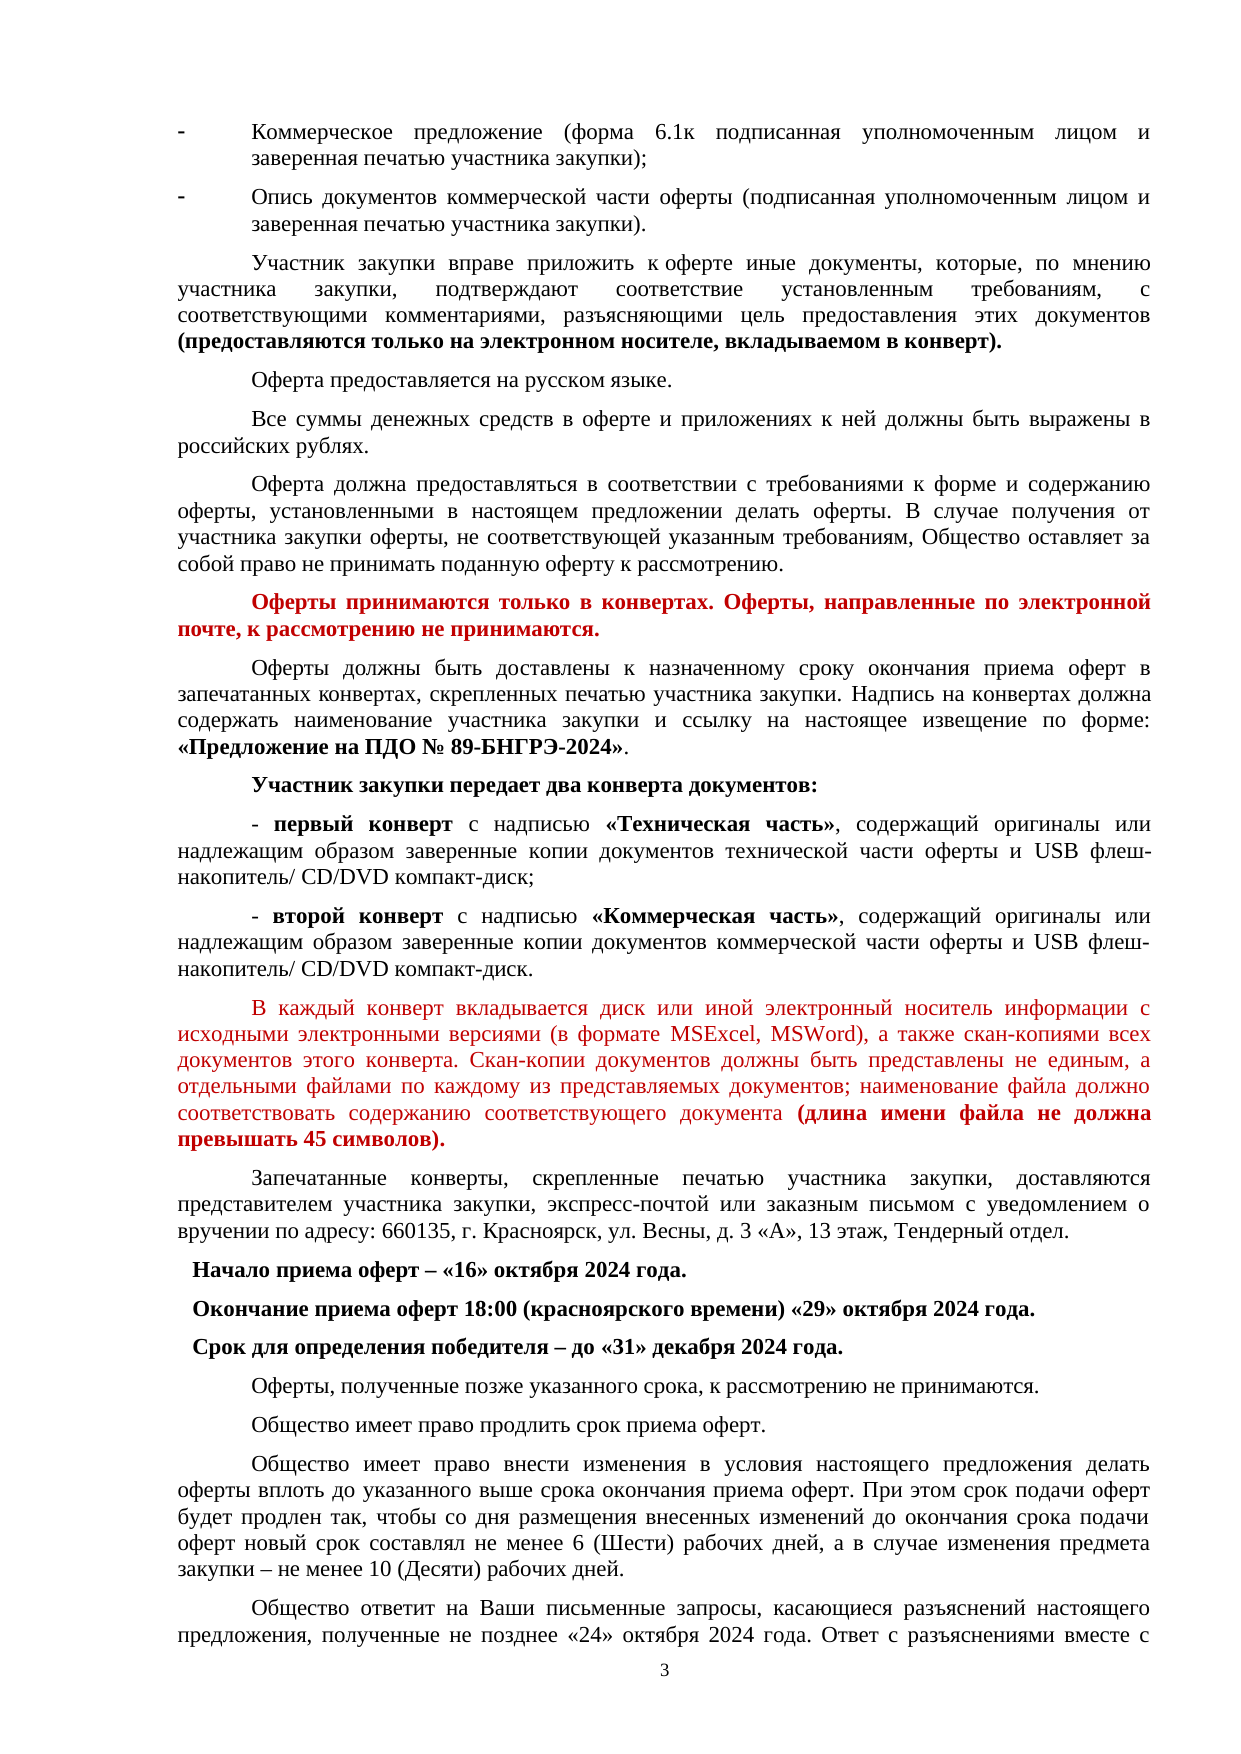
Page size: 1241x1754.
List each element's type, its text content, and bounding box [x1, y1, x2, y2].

text Оферты должны быть доставлены к назначенному сроку окончания приема оферт в запечатанных конвертах, скрепленных печатью участника закупки. Надпись на конвертах должна содержать наименование участника закупки и ссылку на настоящее извещение по форме: «Предложение на ПДО № 89-БНГРЭ-2024». [177, 654, 1152, 759]
text Участник закупки вправе приложить к оферте иные документы, которые, по мнению участника закупки, подтверждают соответствие установленным требованиям, с соответствующими комментариями, разъясняющими цель предоставления этих документов (предоставляются только на электронном носителе, вкладываемом в конверт). [177, 248, 1152, 354]
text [177, 1594, 1152, 1647]
list Опись документов коммерческой части оферты (подписанная уполномоченным лицом и заверенная печатью участника закупки). [177, 183, 1152, 236]
list Коммерческое предложение (форма 6.1к подписанная уполномоченным лицом и заверенная печатью участника закупки); [177, 118, 1152, 171]
text Общество имеет право продлить срок приема оферт. [177, 1411, 1152, 1437]
text Все суммы денежных средств в оферте и приложениях к ней должны быть выражены в российских рублях. [177, 405, 1152, 458]
text Участник закупки передает два конверта документов: [177, 772, 1152, 798]
text - второй конверт с надписью «Коммерческая часть», содержащий оригиналы или надлежащим образом заверенные копии документов коммерческой части оферты и USB флеш-накопитель/ CD/DVD компакт-диск. [177, 902, 1152, 981]
text Оферта предоставляется на русском языке. [177, 366, 1152, 393]
text Оферта должна предоставляться в соответствии с требованиями к форме и содержанию оферты, установленными в настоящем предложении делать оферты. В случае получения от участника закупки оферты, не соответствующей указанным требованиям, Общество оставляет за собой право не принимать поданную оферту к рассмотрению. [177, 471, 1152, 576]
text Окончание приема оферт 18:00 (красноярского времени) «29» октября 2024 года. [192, 1294, 1152, 1321]
text Оферты, полученные позже указанного срока, к рассмотрению не принимаются. [177, 1372, 1152, 1399]
text Срок для определения победителя – до «31» декабря 2024 года. [192, 1333, 1152, 1360]
text В каждый конверт вкладывается диск или иной электронный носитель информации с исходными электронными версиями (в формате MSExcel, MSWord), а также скан-копиями всех документов этого конверта. Скан-копии документов должны быть представлены не единым, а отдельными файлами по каждому из представляемых документов; наименование файла должно соответствовать содержанию соответствующего документа (длина имени файла не должна превышать 45 символов). [177, 993, 1152, 1152]
text - первый конверт с надписью «Техническая часть», содержащий оригиналы или надлежащим образом заверенные копии документов технической части оферты и USB флеш-накопитель/ CD/DVD компакт-диск; [177, 810, 1152, 889]
text Оферты принимаются только в конвертах. Оферты, направленные по электронной почте, к рассмотрению не принимаются. [177, 588, 1152, 641]
text Начало приема оферт – «16» октября 2024 года. [192, 1256, 1152, 1282]
text Запечатанные конверты, скрепленные печатью участника закупки, доставляются представителем участника закупки, экспресс-почтой или заказным письмом с уведомлением о вручении по адресу: 660135, г. Красноярск, ул. Весны, д. 3 «А», 13 этаж, Тендерный отдел. [177, 1164, 1152, 1243]
text Общество имеет право внести изменения в условия настоящего предложения делать оферты вплоть до указанного выше срока окончания приема оферт. При этом срок подачи оферт будет продлен так, чтобы со дня размещения внесенных изменений до окончания срока подачи оферт новый срок составлял не менее 6 (Шести) рабочих дней, а в случае изменения предмета закупки – не менее 10 (Десяти) рабочих дней. [177, 1450, 1152, 1582]
